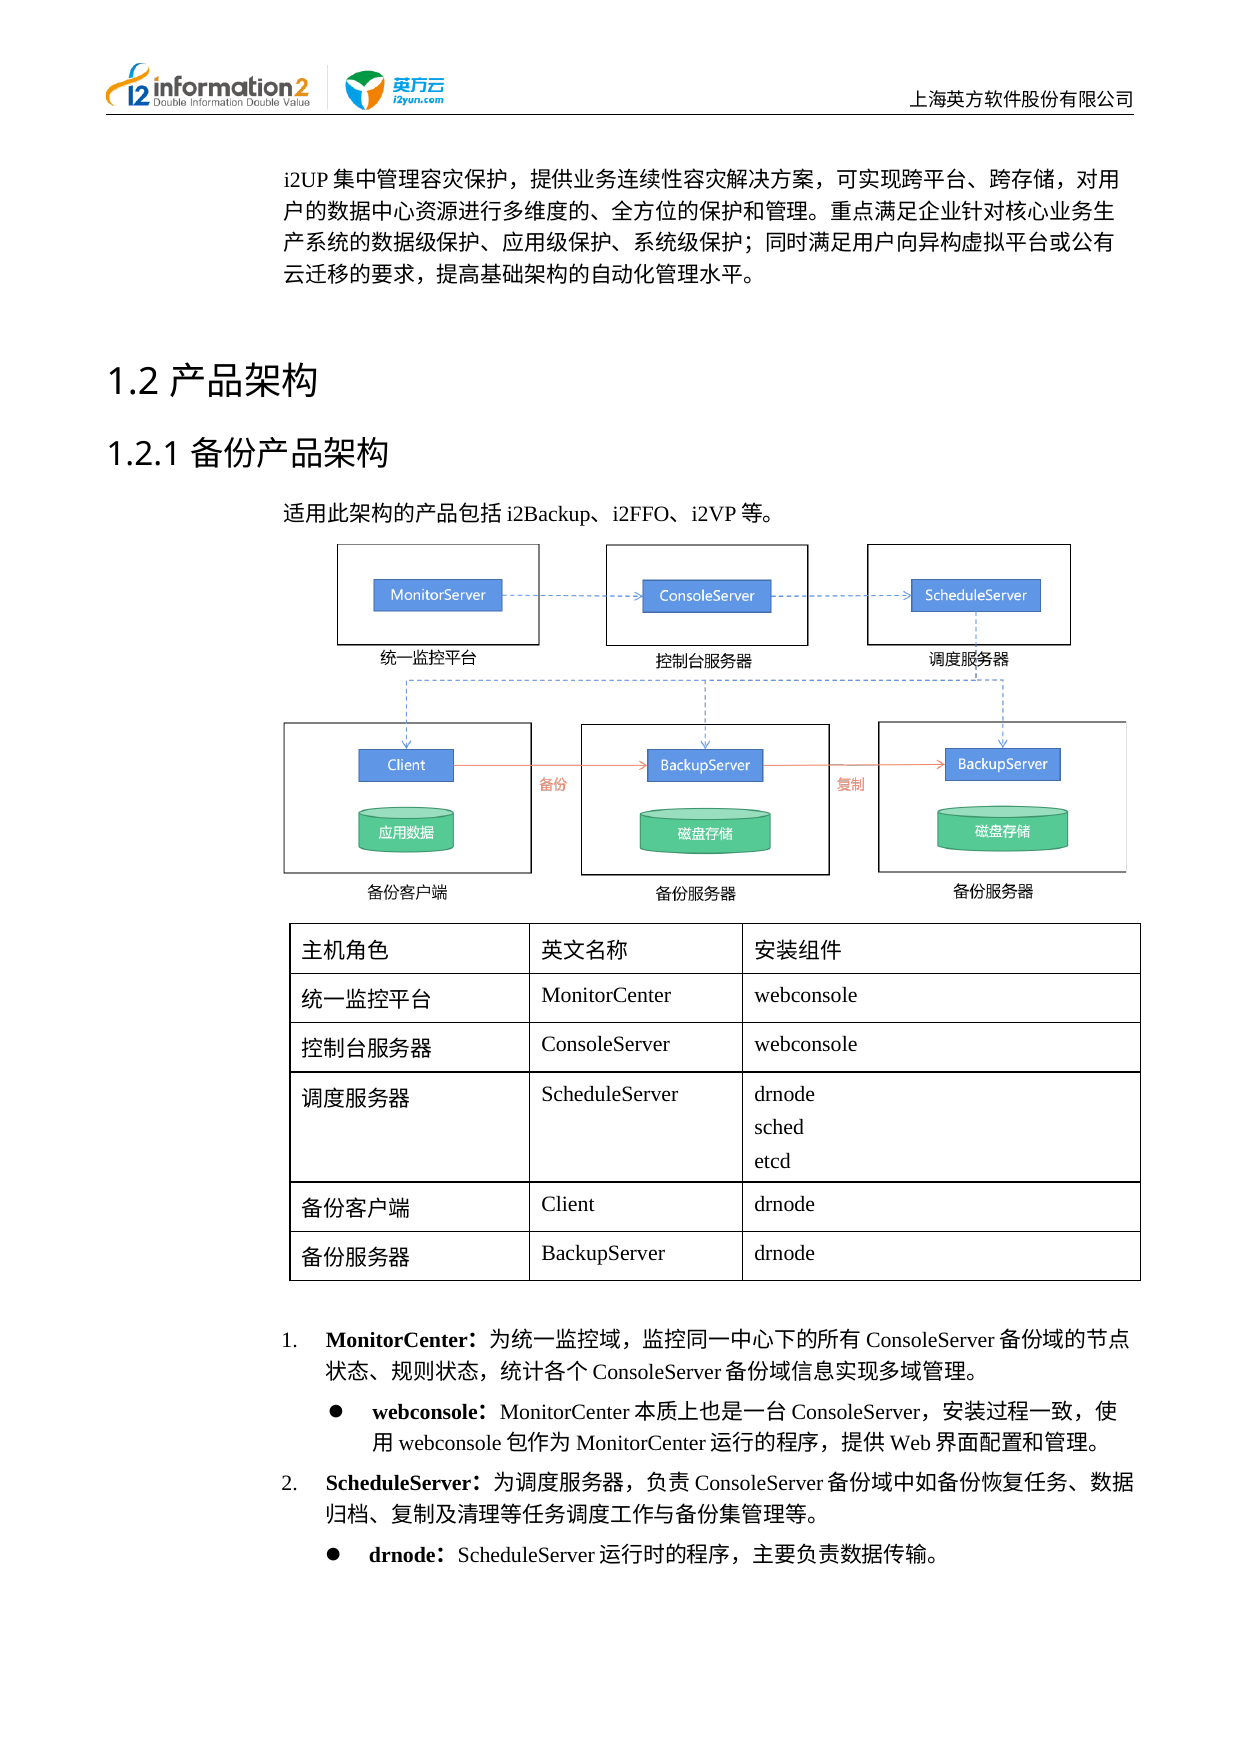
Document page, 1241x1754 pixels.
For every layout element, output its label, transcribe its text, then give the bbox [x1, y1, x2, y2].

table_cell drnode [743, 1232, 1140, 1280]
text 适用此架构的产品包括i2Backup、i2FFO、i2VP等。 [283, 496, 1134, 527]
table_cell 备份客户端 [291, 1183, 529, 1231]
list drnode：ScheduleServer运行时的程序，主要负责数据传输。 [325, 1537, 1134, 1569]
table_cell 调度服务器 [291, 1073, 529, 1181]
table_cell 备份服务器 [291, 1232, 529, 1280]
table_header 英文名称 [530, 924, 742, 973]
list ScheduleServer：为调度服务器，负责ConsoleServer备份域中如备份恢复任务、数据归档、复制及清理等任务调度工作与备份集管理等。 [281, 1465, 1134, 1529]
table_cell webconsole [743, 1023, 1140, 1071]
table_cell drnode [743, 1183, 1140, 1231]
text i2UP集中管理容灾保护，提供业务连续性容灾解决方案，可实现跨平台、跨存储，对用户的数据中心资源进行多维度的、全方位的保护和管理。重点满足企业针对核心业务生产系统的数据级保护、应用级保护、系统级保护；同时满足用户向异构虚拟平台或公有云迁移的要求，提高基础架构的自动化管理水平。 [283, 162, 1134, 289]
table_header 主机角色 [291, 924, 529, 973]
picture [105, 52, 444, 110]
table_cell MonitorCenter [530, 974, 742, 1022]
table_cell 统一监控平台 [291, 974, 529, 1022]
table_cell webconsole [743, 974, 1140, 1022]
table_header 安装组件 [743, 924, 1140, 973]
text 产品架构 [106, 351, 1134, 406]
table_cell drnode sched etcd [743, 1073, 1140, 1181]
table_cell BackupServer [530, 1232, 742, 1280]
table_cell Client [530, 1183, 742, 1231]
picture [283, 544, 1127, 907]
picture [432, 85, 444, 90]
table_cell 控制台服务器 [291, 1023, 529, 1071]
list MonitorCenter：为统一监控域，监控同一中心下的所有ConsoleServer备份域的节点状态、规则状态，统计各个ConsoleServer备份域信息实现多域管理。 [281, 1322, 1134, 1385]
table_cell ScheduleServer [530, 1073, 742, 1181]
list webconsole：MonitorCenter本质上也是一台ConsoleServer，安装过程一致，使用webconsole包作为MonitorCenter运行的程序，提供Web界面配置和管理。 [328, 1394, 1134, 1457]
table_cell ConsoleServer [530, 1023, 742, 1071]
text 备份产品架构 [106, 426, 1134, 475]
